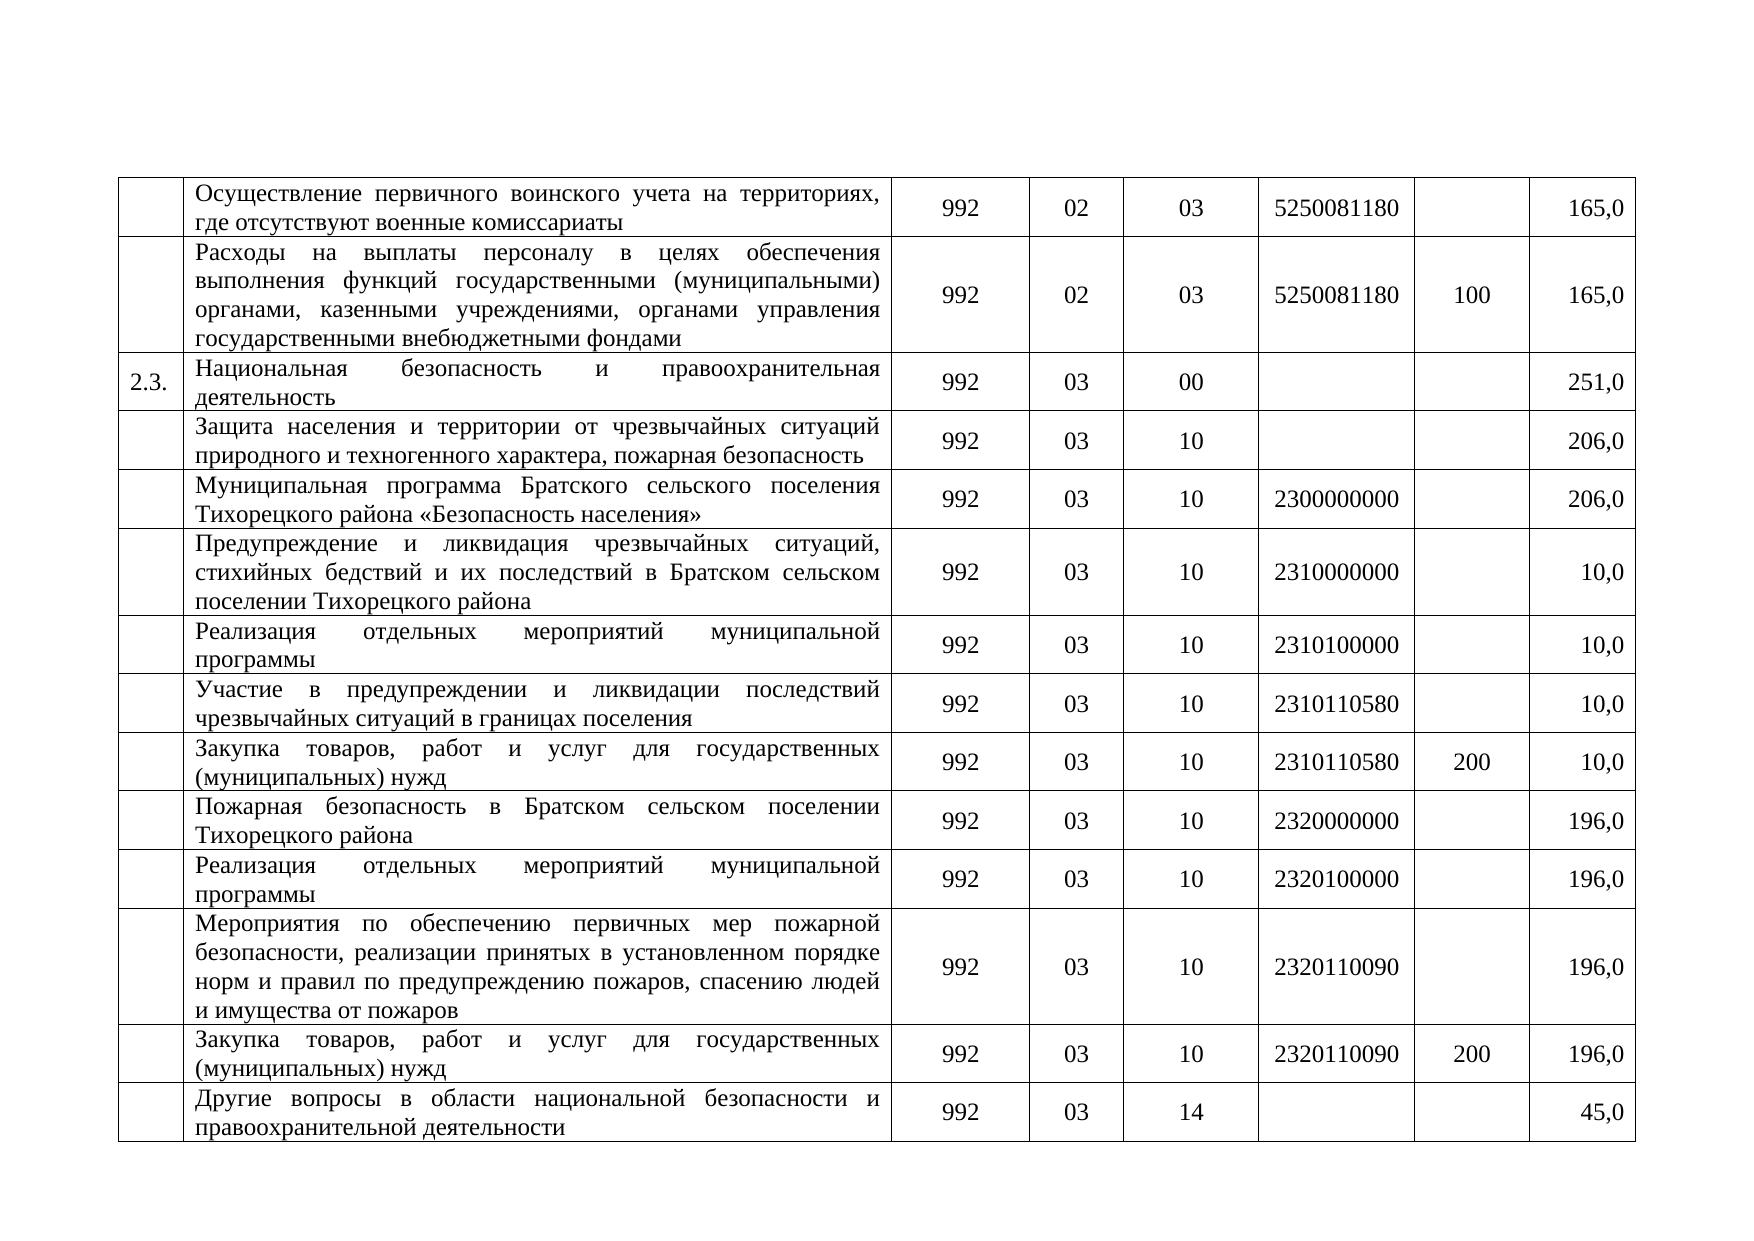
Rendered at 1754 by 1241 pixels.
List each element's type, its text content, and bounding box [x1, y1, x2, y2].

table_cell [119, 909, 183, 1023]
table_cell 200 [1415, 733, 1529, 790]
table_cell 03 [1030, 733, 1123, 790]
table_cell 206,0 [1530, 470, 1635, 527]
table_cell 2.3. [119, 353, 183, 410]
table_cell 2320100000 [1259, 850, 1414, 907]
table_cell 992 [892, 178, 1029, 236]
table_cell Пожарная безопасность в Братском сельском поселении Тихорецкого района [184, 791, 891, 849]
table_cell 03 [1030, 791, 1123, 849]
table_cell [1415, 674, 1529, 732]
table_cell 196,0 [1530, 791, 1635, 849]
table_cell 992 [892, 791, 1029, 849]
table_cell [1415, 470, 1529, 527]
table_cell 2310000000 [1259, 529, 1414, 615]
table_cell Реализация отдельных мероприятий муниципальной программы [184, 616, 891, 673]
table_cell 10 [1124, 733, 1258, 790]
table_cell 992 [892, 470, 1029, 527]
table_cell 02 [1030, 178, 1123, 236]
table_cell 03 [1030, 529, 1123, 615]
table_cell 10,0 [1530, 529, 1635, 615]
table_cell 10,0 [1530, 674, 1635, 732]
table_cell 196,0 [1530, 1025, 1635, 1082]
table_cell [119, 411, 183, 469]
table_cell 992 [892, 850, 1029, 907]
table_cell 03 [1030, 411, 1123, 469]
table_cell 03 [1030, 616, 1123, 673]
table_cell [1259, 353, 1414, 410]
table_cell 992 [892, 1083, 1029, 1141]
table_cell 2310110580 [1259, 733, 1414, 790]
table_cell [119, 791, 183, 849]
table_cell 03 [1030, 1083, 1123, 1141]
table_cell [1415, 178, 1529, 236]
table_cell 992 [892, 353, 1029, 410]
table_cell 03 [1124, 237, 1258, 352]
table_cell 10 [1124, 791, 1258, 849]
table_cell [119, 616, 183, 673]
table_cell 10,0 [1530, 733, 1635, 790]
table_cell 2320000000 [1259, 791, 1414, 849]
table_cell Реализация отдельных мероприятий муниципальной программы [184, 850, 891, 907]
table_cell 10 [1124, 909, 1258, 1023]
table_cell 992 [892, 237, 1029, 352]
table_cell 100 [1415, 237, 1529, 352]
table_cell 992 [892, 733, 1029, 790]
table_cell 196,0 [1530, 850, 1635, 907]
table_cell 992 [892, 616, 1029, 673]
table_cell 206,0 [1530, 411, 1635, 469]
table_cell 196,0 [1530, 909, 1635, 1023]
table_cell 10 [1124, 411, 1258, 469]
table_cell Предупреждение и ликвидация чрезвычайных ситуаций, стихийных бедствий и их последствий в Братском сельском поселении Тихорецкого района [184, 529, 891, 615]
table_cell 03 [1030, 850, 1123, 907]
table_cell [1415, 1083, 1529, 1141]
table_cell [119, 1083, 183, 1141]
table_cell [1415, 909, 1529, 1023]
table_cell [119, 470, 183, 527]
table_cell 5250081180 [1259, 178, 1414, 236]
table_cell [1259, 1083, 1414, 1141]
table_cell 10 [1124, 470, 1258, 527]
table_cell [1415, 353, 1529, 410]
table_cell 10 [1124, 674, 1258, 732]
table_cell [184, 237, 891, 352]
table_cell 14 [1124, 1083, 1258, 1141]
table_cell 992 [892, 1025, 1029, 1082]
table_cell 02 [1030, 237, 1123, 352]
table_cell [1415, 616, 1529, 673]
table_cell 992 [892, 674, 1029, 732]
table_cell 2310100000 [1259, 616, 1414, 673]
table_cell [119, 529, 183, 615]
table_cell 03 [1030, 909, 1123, 1023]
table_cell [119, 674, 183, 732]
table_cell [119, 178, 183, 236]
table_cell 2310110580 [1259, 674, 1414, 732]
table_cell [1415, 411, 1529, 469]
table_cell Участие в предупреждении и ликвидации последствий чрезвычайных ситуаций в границах поселения [184, 674, 891, 732]
table_cell 03 [1030, 674, 1123, 732]
table_cell 165,0 [1530, 178, 1635, 236]
table_cell Национальная безопасность и правоохранительная деятельность [184, 353, 891, 410]
table_cell Закупка товаров, работ и услуг для государственных (муниципальных) нужд [184, 1025, 891, 1082]
table_cell 10 [1124, 616, 1258, 673]
table_cell 03 [1030, 470, 1123, 527]
table_cell 03 [1124, 178, 1258, 236]
table_cell Другие вопросы в области национальной безопасности и правоохранительной деятельности [184, 1083, 891, 1141]
table_cell [1259, 411, 1414, 469]
table_cell 992 [892, 909, 1029, 1023]
table_cell 45,0 [1530, 1083, 1635, 1141]
table_cell Закупка товаров, работ и услуг для государственных (муниципальных) нужд [184, 733, 891, 790]
table_cell 2320110090 [1259, 1025, 1414, 1082]
table_cell [1415, 850, 1529, 907]
table_cell [119, 850, 183, 907]
table_cell Защита населения и территории от чрезвычайных ситуаций природного и техногенного характера, пожарная безопасность [184, 411, 891, 469]
table_cell 2320110090 [1259, 909, 1414, 1023]
table_cell [119, 1025, 183, 1082]
table_cell 992 [892, 529, 1029, 615]
table_cell [119, 237, 183, 352]
table_cell [1415, 529, 1529, 615]
table_cell 2300000000 [1259, 470, 1414, 527]
table_cell 10,0 [1530, 616, 1635, 673]
table_cell 165,0 [1530, 237, 1635, 352]
table_cell 10 [1124, 1025, 1258, 1082]
table_cell 251,0 [1530, 353, 1635, 410]
table_cell Муниципальная программа Братского сельского поселения Тихорецкого района «Безопасность населения» [184, 470, 891, 527]
table_cell [119, 733, 183, 790]
table_cell 200 [1415, 1025, 1529, 1082]
table_cell 10 [1124, 850, 1258, 907]
table_cell 03 [1030, 353, 1123, 410]
table_cell [1415, 791, 1529, 849]
table_cell 10 [1124, 529, 1258, 615]
table_cell 00 [1124, 353, 1258, 410]
table_cell 03 [1030, 1025, 1123, 1082]
table_cell 992 [892, 411, 1029, 469]
table_cell Мероприятия по обеспечению первичных мер пожарной безопасности, реализации принятых в установленном порядке норм и правил по предупреждению пожаров, спасению людей и имущества от пожаров [184, 909, 891, 1023]
table_cell 5250081180 [1259, 237, 1414, 352]
table_cell Осуществление первичного воинского учета на территориях, где отсутствуют военные комиссариаты [184, 178, 891, 236]
